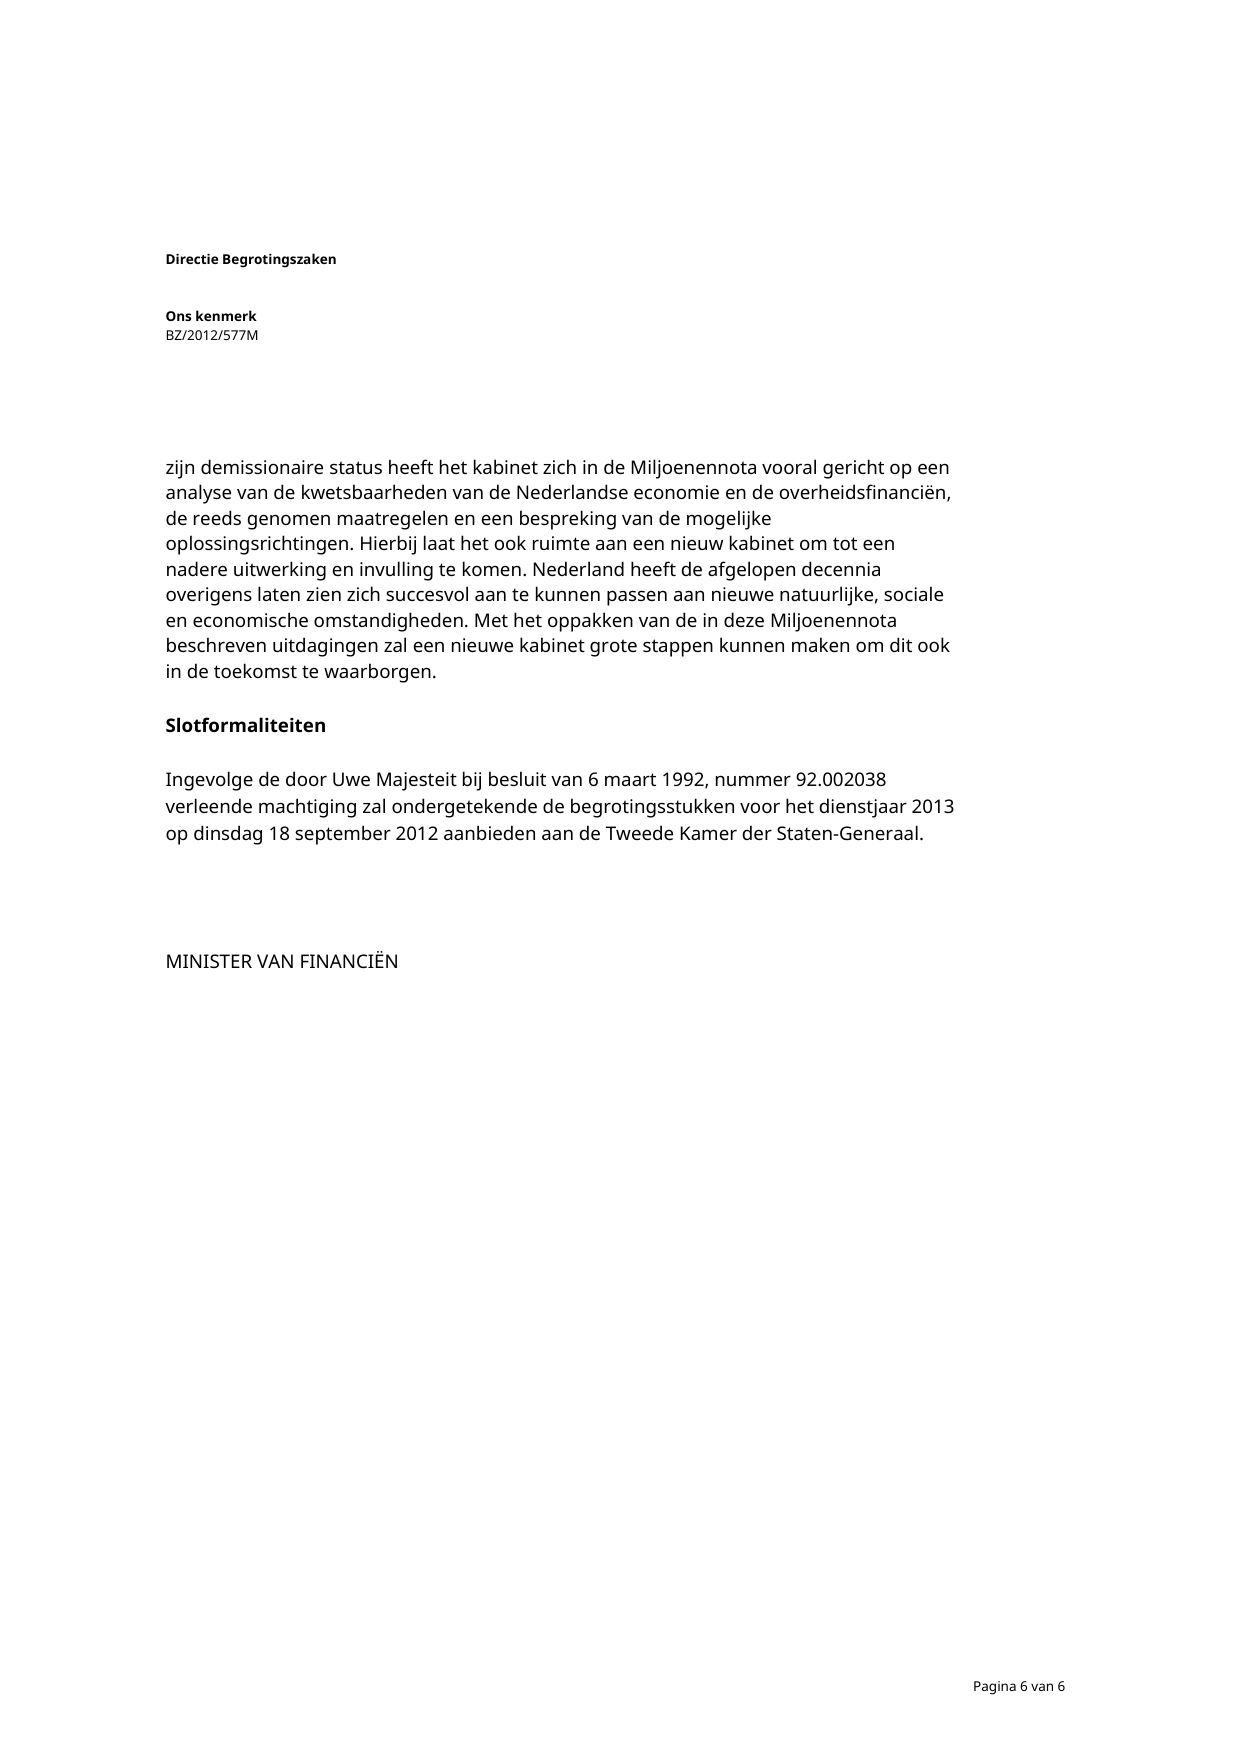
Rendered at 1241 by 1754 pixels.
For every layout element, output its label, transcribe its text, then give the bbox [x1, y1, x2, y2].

text MINISTER VAN FINANCIËN [165, 948, 956, 974]
text Slotformaliteiten [165, 711, 956, 738]
text Ingevolge de door Uwe Majesteit bij besluit van 6 maart 1992, nummer 92.002038 verleende machtiging zal ondergetekende de begrotingsstukken voor het dienstjaar 2013 op dinsdag 18 september 2012 aanbieden aan de Tweede Kamer der Staten-Generaal. [165, 765, 956, 846]
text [165, 454, 956, 684]
